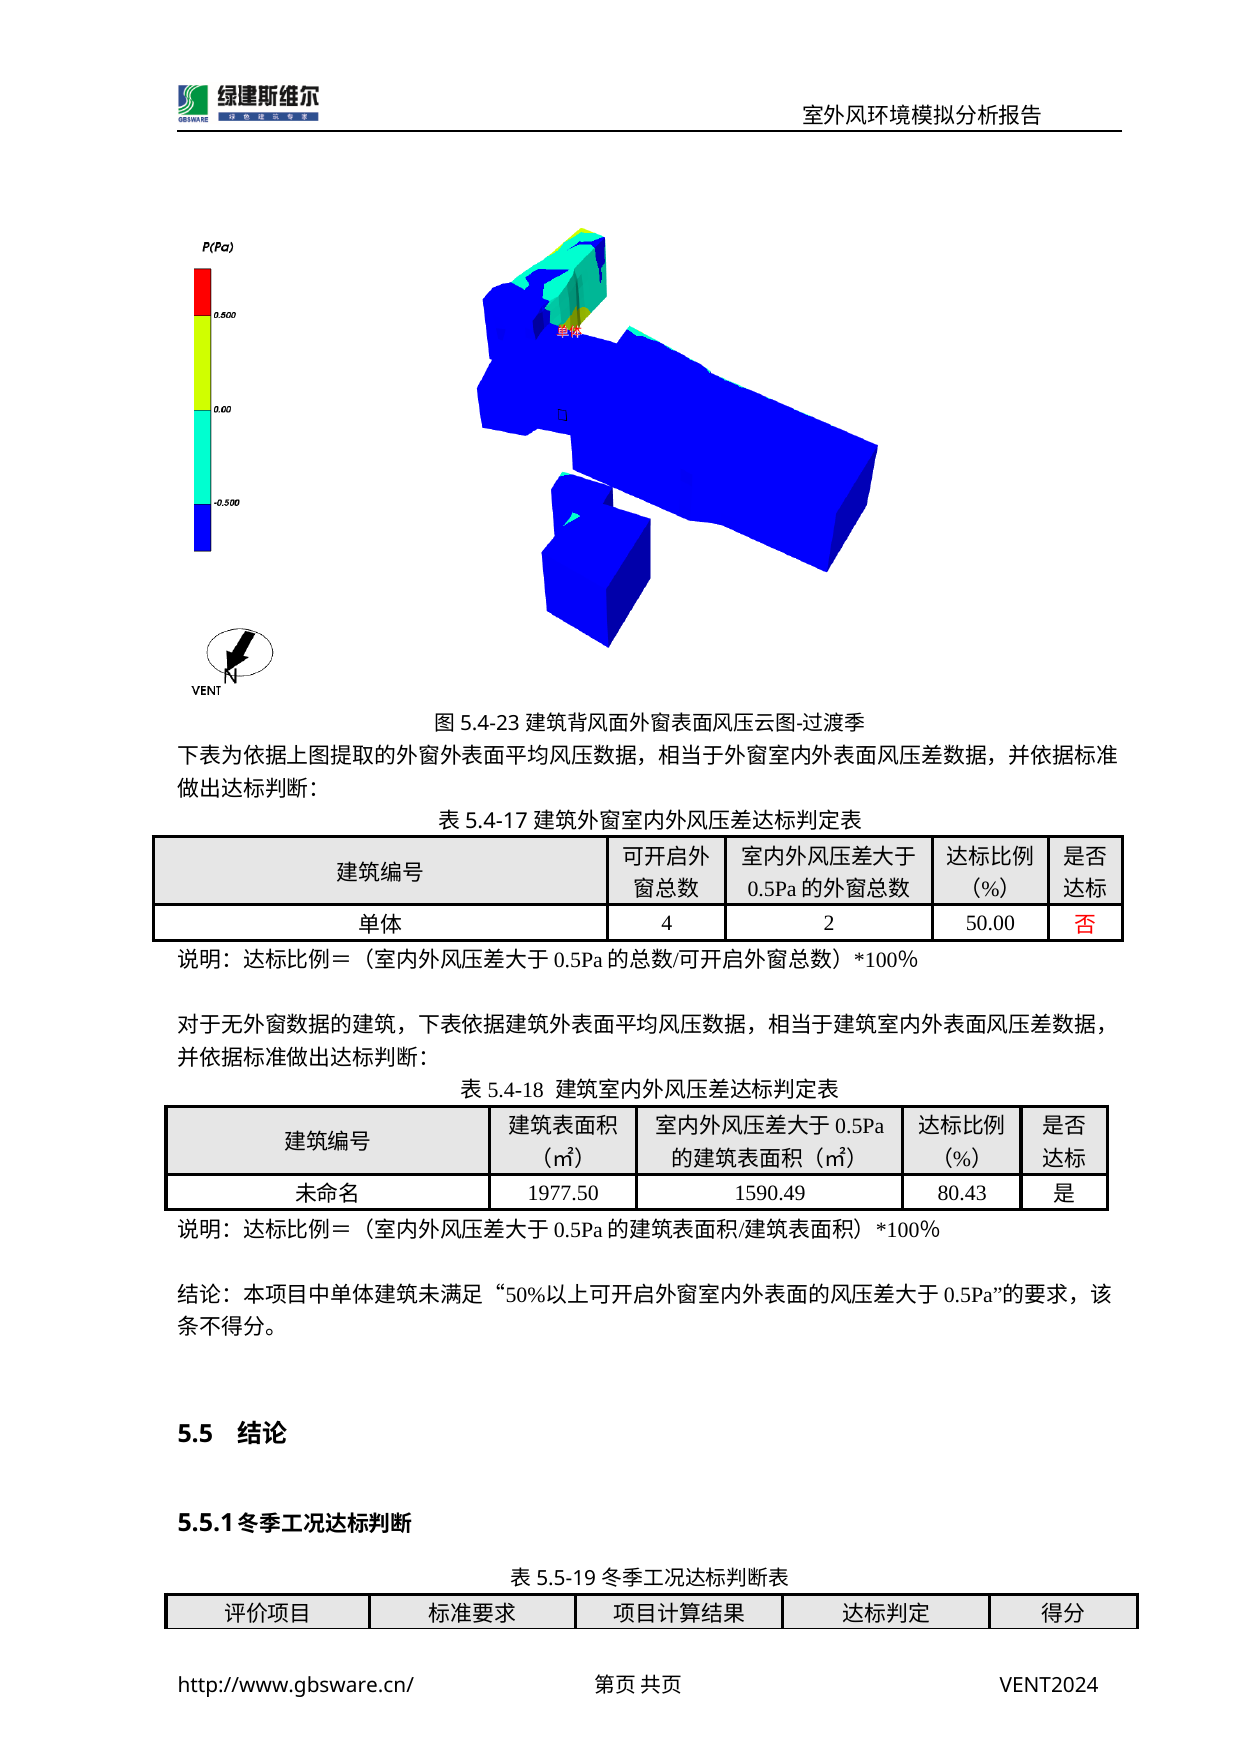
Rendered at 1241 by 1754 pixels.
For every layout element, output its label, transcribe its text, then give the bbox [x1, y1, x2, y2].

table_header 建筑编号 [168, 1108, 488, 1173]
table_header 建筑编号 [155, 838, 606, 903]
table_header 得分 [991, 1596, 1136, 1628]
table_header 评价项目 [168, 1596, 368, 1628]
table_header 达标比例（%） [934, 838, 1047, 903]
table_header 达标判定 [784, 1596, 988, 1628]
table_cell 单体 [155, 906, 606, 939]
subtitle 冬季工况达标判断 [177, 1489, 1122, 1554]
table_cell 1590.49 [638, 1176, 901, 1208]
table_cell 50.00 [934, 906, 1047, 939]
picture [177, 82, 320, 124]
text 说明：达标比例＝（室内外风压差大于0.5Pa的总数/可开启外窗总数）*100％ [177, 942, 1122, 974]
text 对于无外窗数据的建筑，下表依据建筑外表面平均风压数据，相当于建筑室内外表面风压差数据，并依据标准做出达标判断： [177, 1007, 1122, 1072]
table_header 可开启外窗总数 [609, 838, 724, 903]
table_header 室内外风压差大于0.5Pa的建筑表面积（㎡） [638, 1108, 901, 1173]
table_cell 2 [727, 906, 931, 939]
text 结论：本项目中单体建筑未满足“50%以上可开启外窗室内外表面的风压差大于0.5Pa”的要求，该条不得分。 [177, 1276, 1122, 1341]
text 说明：达标比例＝（室内外风压差大于0.5Pa的建筑表面积/建筑表面积）*100％ [177, 1211, 1122, 1244]
subtitle 结论 [177, 1399, 1122, 1464]
table_cell 80.43 [904, 1176, 1019, 1208]
table_header 标准要求 [371, 1596, 574, 1628]
table_header 是否达标 [1023, 1108, 1106, 1173]
text 下表为依据上图提取的外窗外表面平均风压数据，相当于外窗室内外表面风压差数据，并依据标准做出达标判断： [177, 738, 1122, 803]
table_cell 1977.50 [491, 1176, 635, 1208]
table_cell 否 [1050, 906, 1121, 939]
table_header 是否达标 [1050, 838, 1121, 903]
table_header 建筑表面积（㎡） [491, 1108, 635, 1173]
table_header 室内外风压差大于0.5Pa的外窗总数 [727, 838, 931, 903]
picture [184, 152, 1115, 705]
table_header 项目计算结果 [577, 1596, 781, 1628]
table_cell 是 [1023, 1176, 1106, 1208]
table_cell 未命名 [168, 1176, 488, 1208]
table_header 达标比例（%） [904, 1108, 1019, 1173]
table_cell 4 [609, 906, 724, 939]
